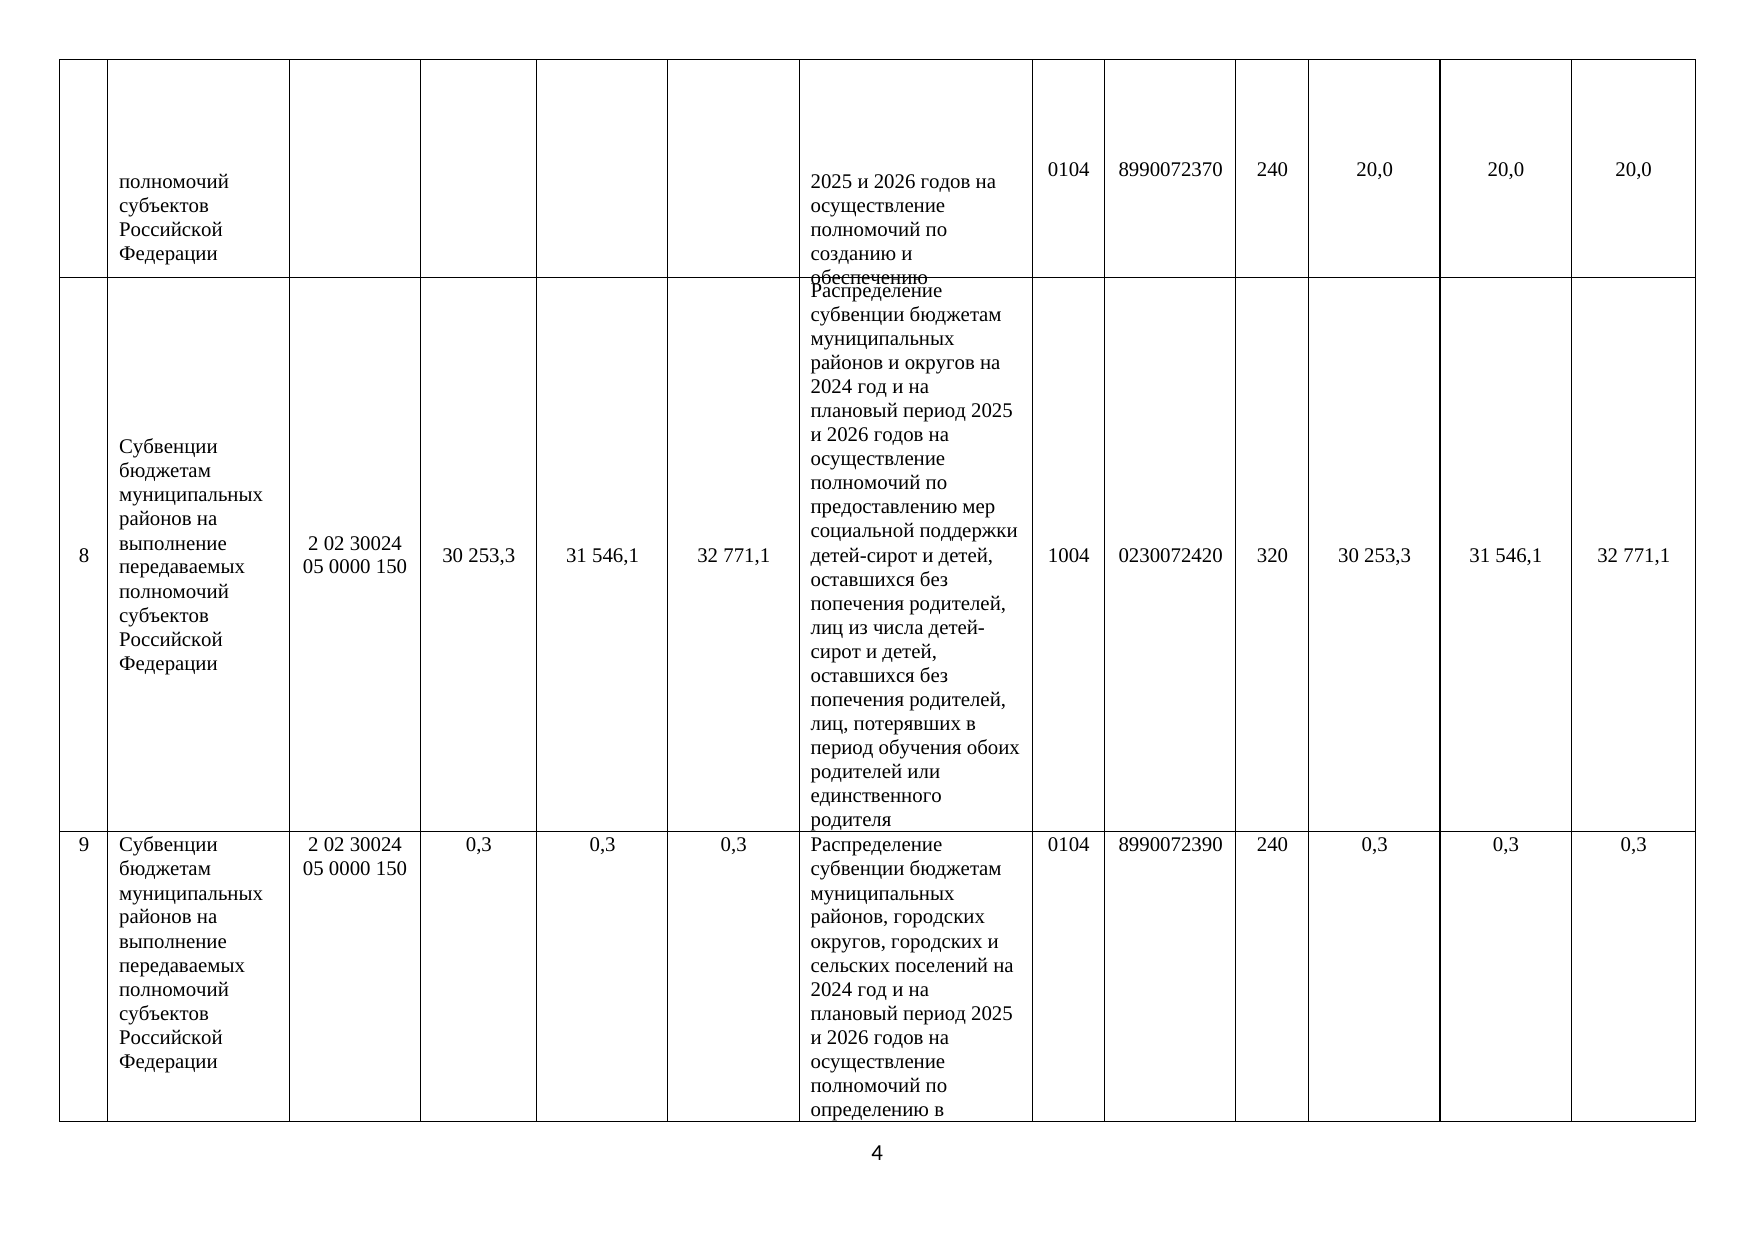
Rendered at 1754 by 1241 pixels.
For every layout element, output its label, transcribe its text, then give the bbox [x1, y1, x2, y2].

table_cell 31 546,1 [1441, 278, 1571, 831]
table_cell Распределение субвенции бюджетам муниципальных районов и округов на 2024 год и на плановый период 2025 и 2026 годов на осуществление полномочий по предоставлению мер социальной поддержки детей-сирот и детей, оставшихся без попечения родителей, лиц из числа детей-сирот и детей, оставшихся без попечения родителей, лиц, потерявших в период обучения обоих родителей или единственного родителя [800, 278, 1032, 831]
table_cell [800, 832, 1032, 1121]
table_cell 20,0 [1572, 60, 1695, 277]
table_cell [108, 278, 289, 831]
table_cell 0,3 [1572, 832, 1695, 1121]
table_cell 8990072390 [1105, 832, 1235, 1121]
table_cell 0104 [1033, 60, 1104, 277]
table_cell 0,3 [668, 832, 799, 1121]
table_cell 240 [1236, 60, 1308, 277]
table_cell 320 [1236, 278, 1308, 831]
table_cell 0,3 [1309, 832, 1439, 1121]
table_cell 0104 [1033, 832, 1104, 1121]
table_cell 30 253,3 [421, 278, 536, 831]
table_cell 30 253,3 [1309, 278, 1439, 831]
table_cell 1004 [1033, 278, 1104, 831]
table_cell 2 02 30024 05 0000 150 [290, 278, 420, 831]
table_cell 0,3 [1441, 832, 1571, 1121]
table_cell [108, 832, 289, 1121]
table_cell 0230072420 [1105, 278, 1235, 831]
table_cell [290, 832, 420, 1121]
table_cell 20,0 [1309, 60, 1439, 277]
table_cell 32 771,1 [1572, 278, 1695, 831]
table_cell 0,3 [421, 832, 536, 1121]
table_cell 31 546,1 [537, 278, 667, 831]
table_cell 240 [1236, 832, 1308, 1121]
table_cell 8990072370 [1105, 60, 1235, 277]
table_cell 32 771,1 [668, 278, 799, 831]
table_cell 0,3 [537, 832, 667, 1121]
table_cell 9 [60, 832, 107, 1121]
table_cell 20,0 [1441, 60, 1571, 277]
table_cell 8 [60, 278, 107, 831]
